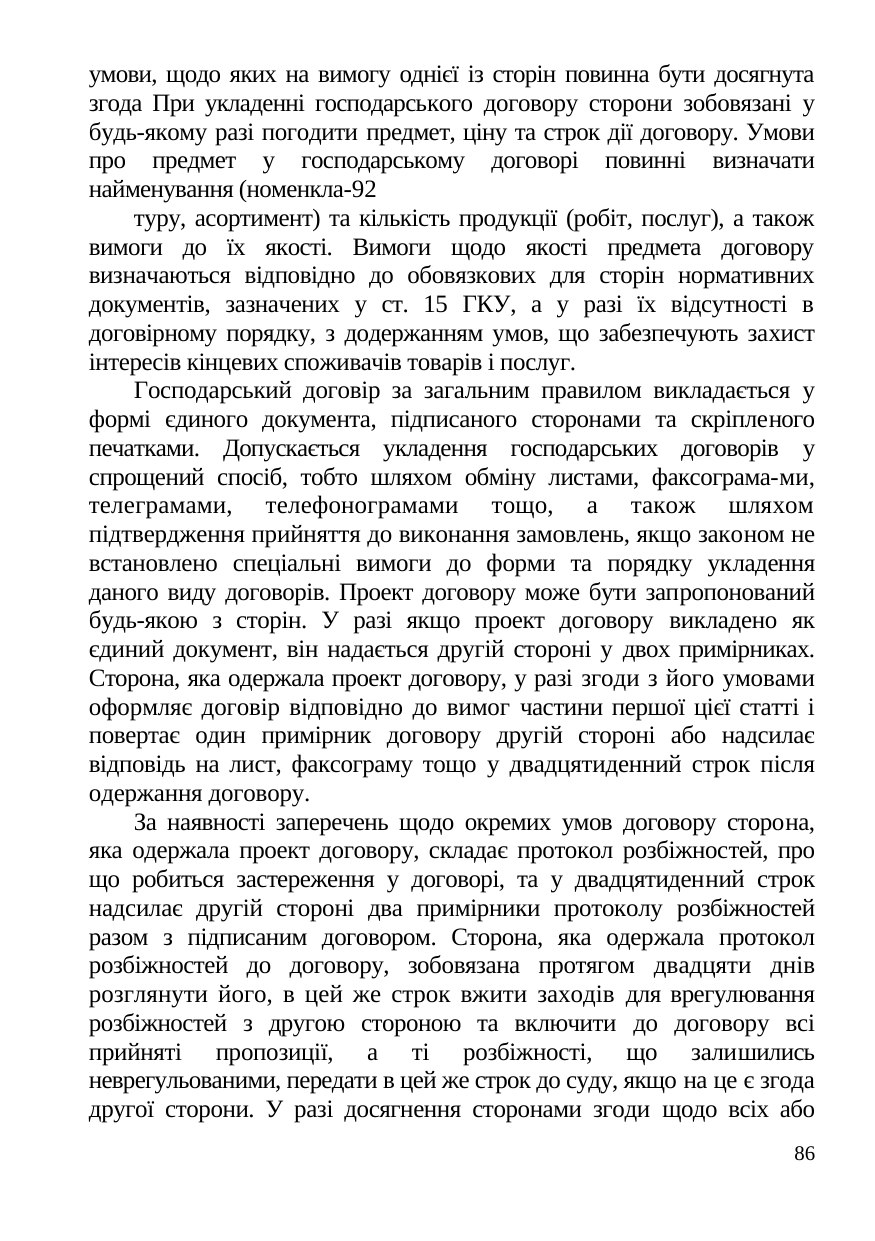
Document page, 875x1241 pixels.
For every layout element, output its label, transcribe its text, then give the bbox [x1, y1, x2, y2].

text Господарський договір за загальним правилом викладається у формі єдиного документа, підписаного сторонами та скріпленого печатками. Допускається укладення господарських договорів у спрощений спосіб, тобто шляхом обміну листами, факсограма-ми, телеграмами, телефонограмами тощо, а також шляхом підтвердження прийняття до виконання замовлень, якщо законом не встановлено спеціальні вимоги до форми та порядку укладення даного виду договорів. Проект договору може бути запропонований будь-якою з сторін. У разі якщо проект договору викладено як єдиний документ, він надається другій стороні у двох примірниках. Сторона, яка одержала проект договору, у разі згоди з його умовами оформляє договір відповідно до вимог частини першої цієї статті і повертає один примірник договору другій стороні або надсилає відповідь на лист, факсограму тощо у двадцятиденний строк після одержання договору. [89, 375, 815, 807]
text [89, 807, 815, 1123]
text туру, асортимент) та кількість продукції (робіт, послуг), а також вимоги до їх якості. Вимоги щодо якості предмета договору визначаються відповідно до обовязкових для сторін нормативних документів, зазначених у ст. 15 ГКУ, а у разі їх відсутності в договірному порядку, з додержанням умов, що забезпечують захист інтересів кінцевих споживачів товарів і послуг. [89, 203, 815, 375]
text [89, 59, 815, 203]
